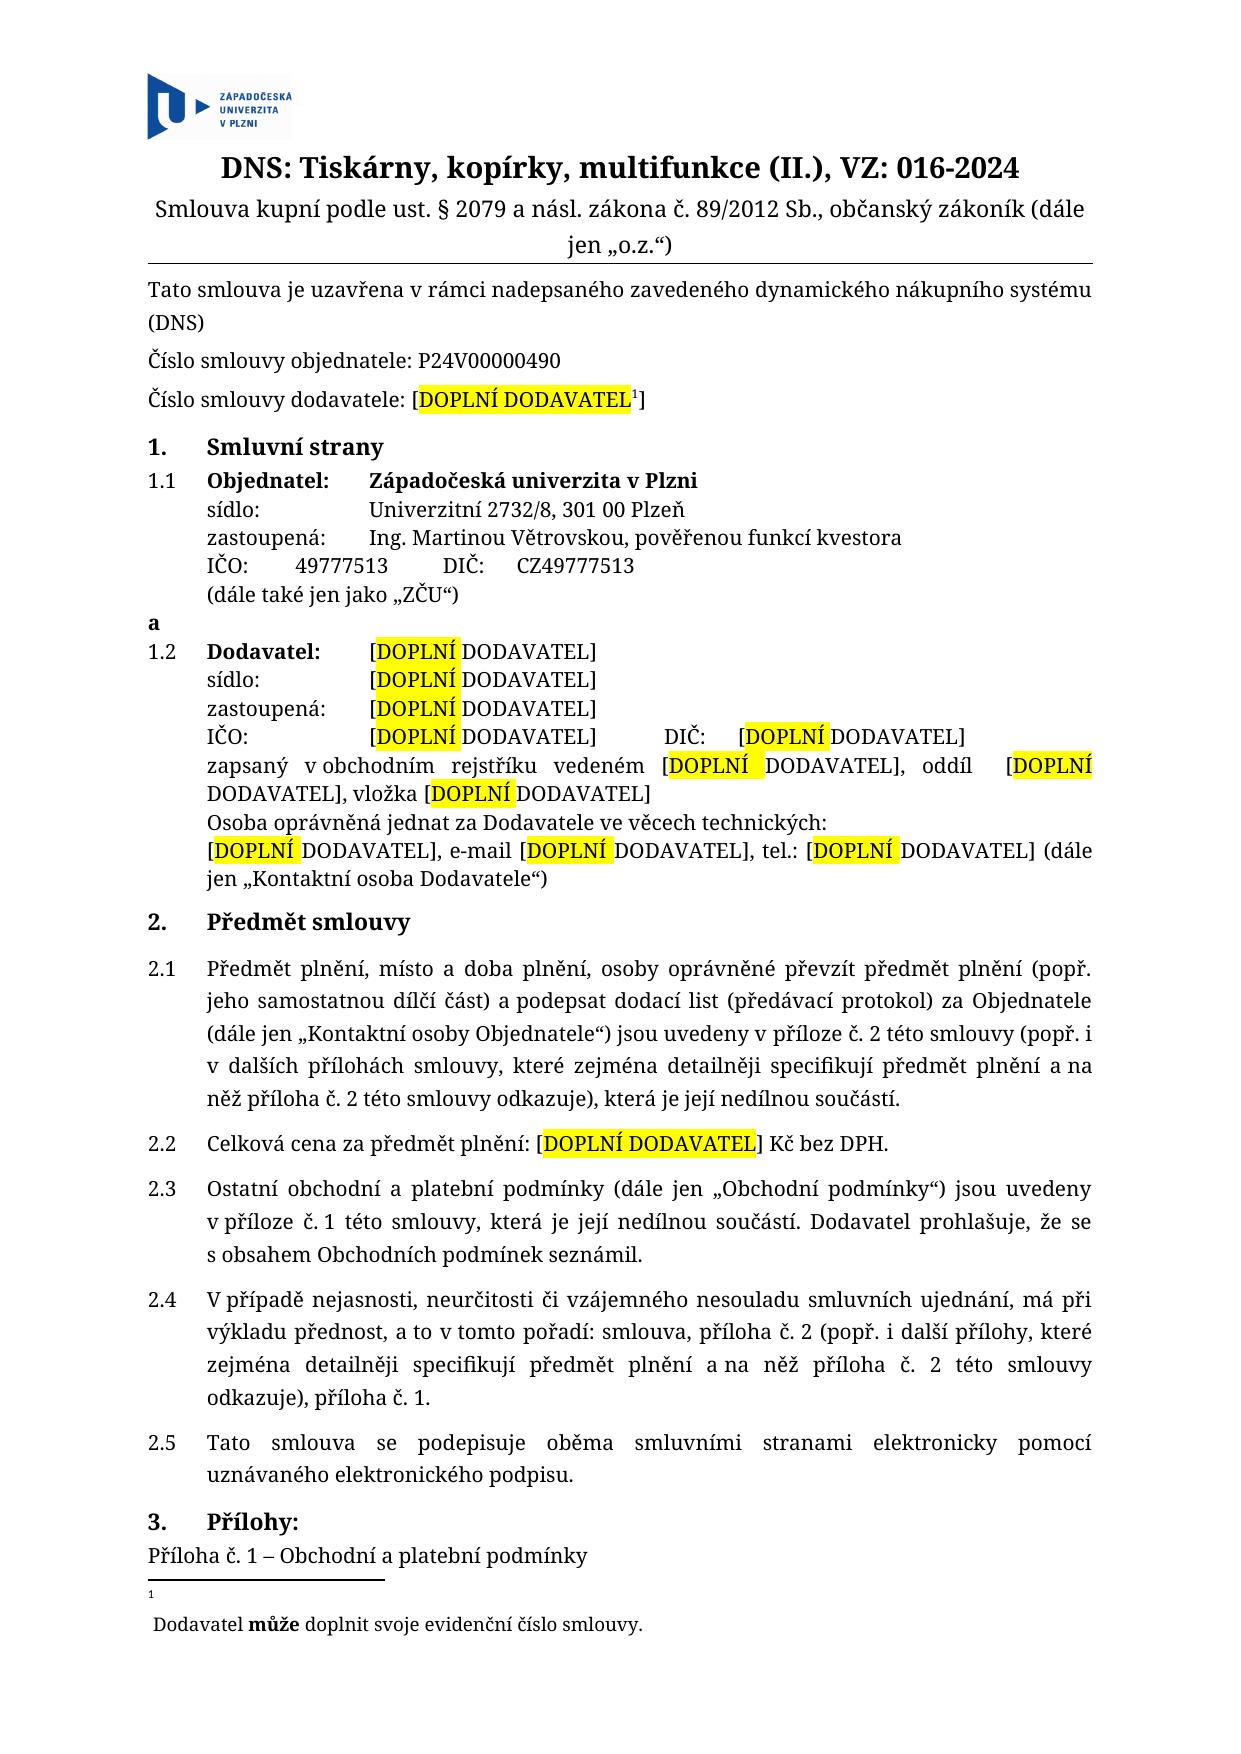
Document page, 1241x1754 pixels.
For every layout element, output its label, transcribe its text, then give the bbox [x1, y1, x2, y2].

text zastoupená: [DOPLNÍ DODAVATEL] [207, 694, 376, 722]
text (dále také jen jako „ZČU“) [207, 580, 1093, 608]
text Číslo smlouvy dodavatele: [DOPLNÍ DODAVATEL] [631, 385, 1093, 414]
text DNS: Tiskárny, kopírky, multifunkce (II.), VZ: 016-2024 [148, 148, 1093, 187]
list Smluvní strany [148, 430, 1093, 462]
list Dodavatel: [DOPLNÍ DODAVATEL] [148, 637, 376, 665]
text sídlo: [DOPLNÍ DODAVATEL] [207, 665, 376, 694]
text zapsaný v obchodním rejstříku vedeném [DOPLNÍ DODAVATEL], oddíl [DOPLNÍ DODAVATEL], vložka [DOPLNÍ DODAVATEL] [207, 751, 1093, 808]
text zastoupená: Ing. Martinou Větrovskou, pověřenou funkcí kvestora [207, 523, 1093, 552]
text Číslo smlouvy dodavatele: [DOPLNÍ DODAVATEL] [148, 385, 419, 414]
list Objednatel: Západočeská univerzita v Plzni [148, 466, 1093, 495]
text Smlouva kupní podle ust. § 2079 a násl. zákona č. 89/2012 Sb., občanský zákoník (dále jen „o.z.“) [148, 193, 1093, 263]
list V případě nejasnosti, neurčitosti či vzájemného nesouladu smluvních ujednání, má při výkladu přednost, a to v tomto pořadí: smlouva, příloha č. 2 (popř. i další přílohy, které zejména detailněji specifikují předmět plnění a na něž příloha č. 2 této smlouvy odkazuje), příloha č. 1. [148, 1285, 1093, 1411]
text Osoba oprávněná jednat za Dodavatele ve věcech technických: [207, 808, 1093, 836]
picture [147, 73, 292, 140]
text a [148, 608, 1093, 637]
text sídlo: [DOPLNÍ DODAVATEL] [461, 665, 1093, 694]
list Celková cena za předmět plnění: [DOPLNÍ DODAVATEL] Kč bez DPH. [756, 1129, 1093, 1158]
list Celková cena za předmět plnění: [DOPLNÍ DODAVATEL] Kč bez DPH. [148, 1129, 543, 1158]
list Přílohy: [148, 1505, 1093, 1537]
text Číslo smlouvy objednatele: P24V00000490 [148, 346, 1093, 375]
list Předmět plnění, místo a doba plnění, osoby oprávněné převzít předmět plnění (popř. jeho samostatnou dílčí část) a podepsat dodací list (předávací protokol) za Objednatele (dále jen „Kontaktní osoby Objednatele“) jsou uvedeny v příloze č. 2 této smlouvy (popř. i v dalších přílohách smlouvy, které zejména detailněji specifikují předmět plnění a na něž příloha č. 2 této smlouvy odkazuje), která je její nedílnou součástí. [148, 954, 1093, 1113]
list Dodavatel: [DOPLNÍ DODAVATEL] [461, 637, 1093, 665]
text [DOPLNÍ DODAVATEL], e-mail [DOPLNÍ DODAVATEL], tel.: [DOPLNÍ DODAVATEL] (dále jen „Kontaktní osoba Dodavatele“) [207, 836, 1093, 893]
text IČO: [DOPLNÍ DODAVATEL] DIČ: [DOPLNÍ DODAVATEL] [830, 722, 1093, 751]
text IČO: 49777513 DIČ: CZ49777513 [207, 552, 1093, 580]
text Příloha č. 1 – Obchodní a platební podmínky [148, 1541, 1093, 1570]
list Předmět smlouvy [148, 905, 1093, 937]
list Tato smlouva se podepisuje oběma smluvními stranami elektronicky pomocí uznávaného elektronického podpisu. [148, 1428, 1093, 1489]
text zastoupená: [DOPLNÍ DODAVATEL] [461, 694, 1093, 722]
list Ostatní obchodní a platební podmínky (dále jen „Obchodní podmínky“) jsou uvedeny v příloze č. 1 této smlouvy, která je její nedílnou součástí. Dodavatel prohlašuje, že se s obsahem Obchodních podmínek seznámil. [148, 1174, 1093, 1268]
text sídlo: Univerzitní 2732/8, 301 00 Plzeň [207, 495, 1093, 523]
text IČO: [DOPLNÍ DODAVATEL] DIČ: [DOPLNÍ DODAVATEL] [461, 722, 745, 751]
text IČO: [DOPLNÍ DODAVATEL] DIČ: [DOPLNÍ DODAVATEL] [207, 722, 376, 751]
text Tato smlouva je uzavřena v rámci nadepsaného zavedeného dynamického nákupního systému (DNS) [148, 275, 1093, 336]
